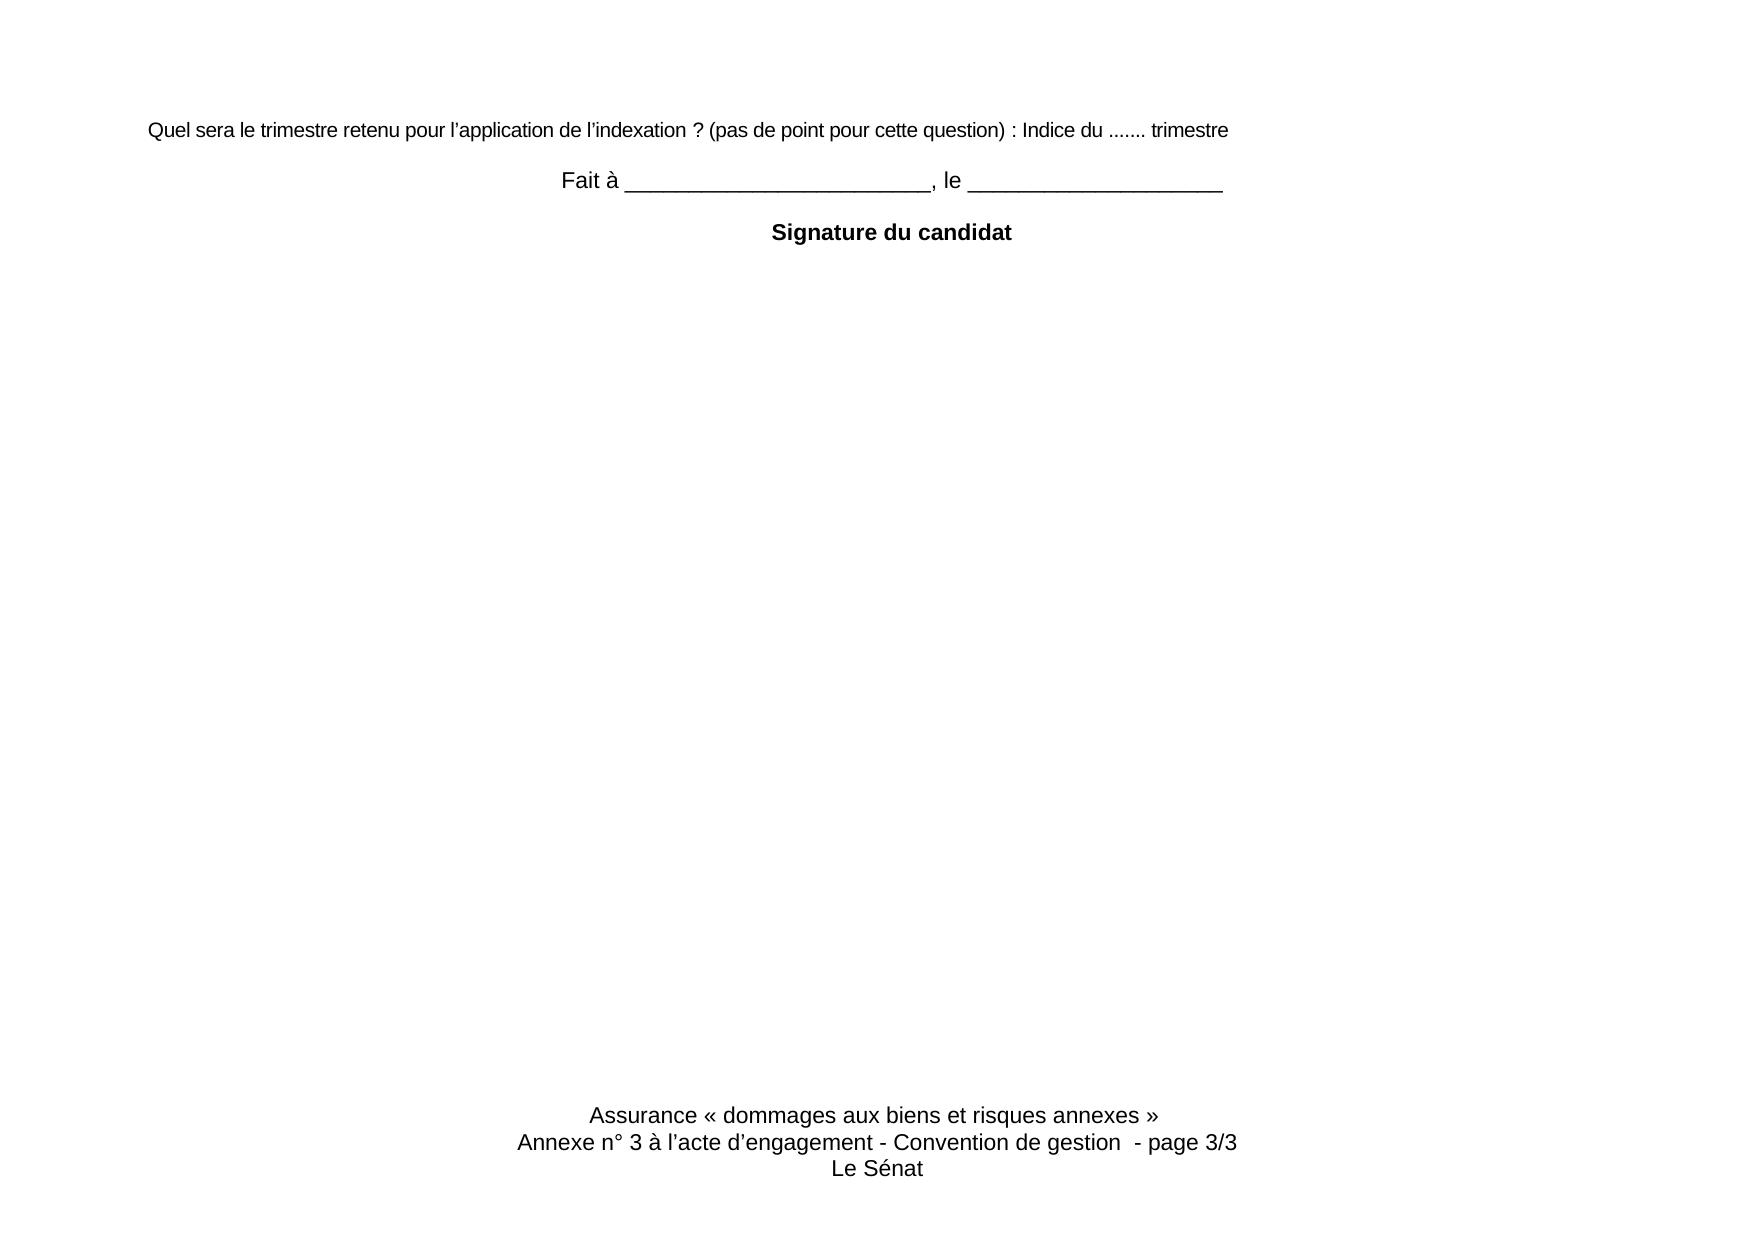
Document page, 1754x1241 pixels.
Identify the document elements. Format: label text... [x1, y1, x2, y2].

text Fait à ________________________, le ____________________ [177, 167, 1606, 193]
text Signature du candidat [177, 218, 1606, 245]
text Quel sera le trimestre retenu pour l’application de l’indexation ? (pas de point pour cette question) : Indice du ....... trimestre [148, 118, 1606, 142]
